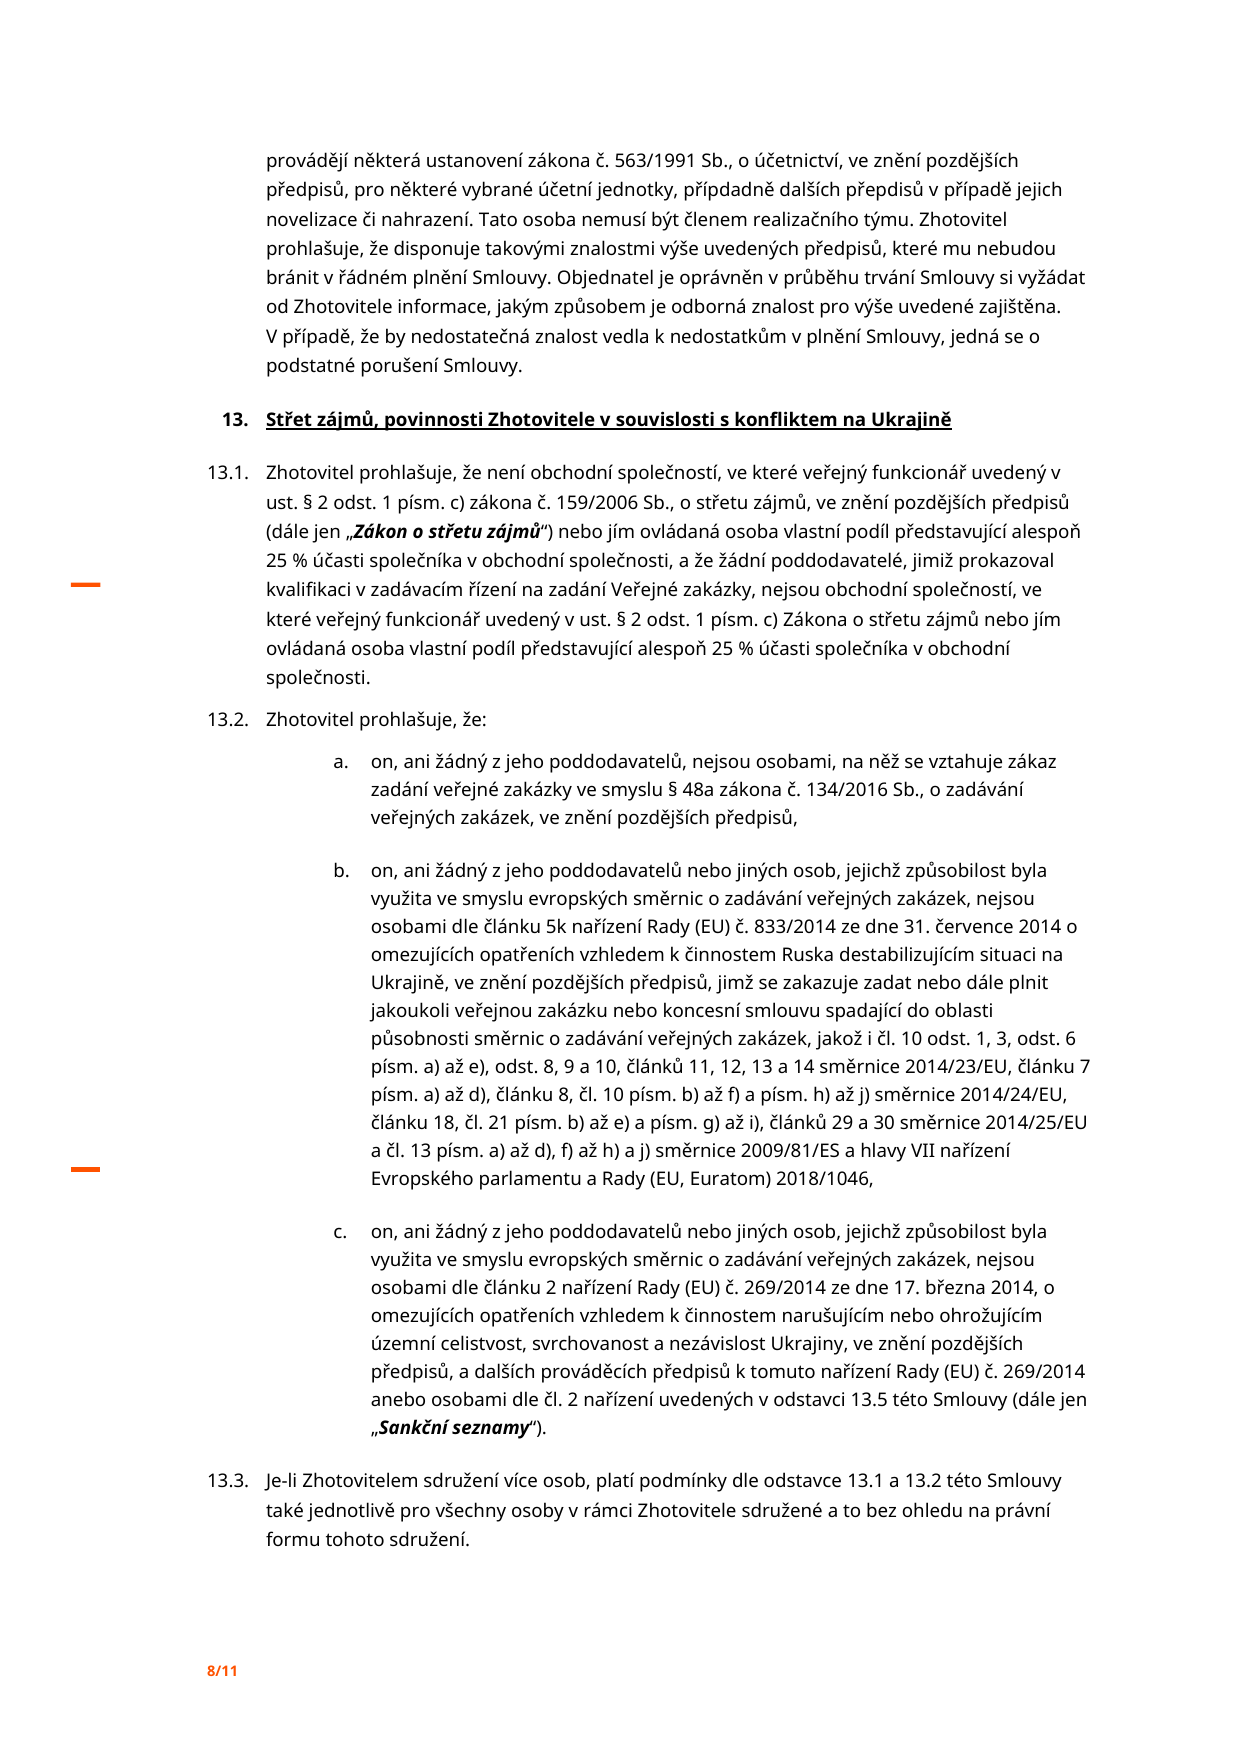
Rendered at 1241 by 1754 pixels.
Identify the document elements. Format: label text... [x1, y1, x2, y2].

list on, ani žádný z jeho poddodavatelů, nejsou osobami, na něž se vztahuje zákaz zadání veřejné zakázky ve smyslu § 48a zákona č. 134/2016 Sb., o zadávání veřejných zakázek, ve znění pozdějších předpisů, [333, 748, 1093, 830]
list on, ani žádný z jeho poddodavatelů nebo jiných osob, jejichž způsobilost byla využita ve smyslu evropských směrnic o zadávání veřejných zakázek, nejsou osobami dle článku 5k nařízení Rady (EU) č. 833/2014 ze dne 31. července 2014 o omezujících opatřeních vzhledem k činnostem Ruska destabilizujícím situaci na Ukrajině, ve znění pozdějších předpisů, jimž se zakazuje zadat nebo dále plnit jakoukoli veřejnou zakázku nebo koncesní smlouvu spadající do oblasti působnosti směrnic o zadávání veřejných zakázek, jakož i čl. 10 odst. 1, 3, odst. 6 písm. a) až e), odst. 8, 9 a 10, článků 11, 12, 13 a 14 směrnice 2014/23/EU, článku 7 písm. a) až d), článku 8, čl. 10 písm. b) až f) a písm. h) až j) směrnice 2014/24/EU, článku 18, čl. 21 písm. b) až e) a písm. g) až i), článků 29 a 30 směrnice 2014/25/EU a čl. 13 písm. a) až d), f) až h) a j) směrnice 2009/81/ES a hlavy VII nařízení Evropského parlamentu a Rady (EU, Euratom) 2018/1046, [333, 857, 1093, 1191]
text Zhotovitel prohlašuje, že: [207, 706, 1093, 732]
list on, ani žádný z jeho poddodavatelů nebo jiných osob, jejichž způsobilost byla využita ve smyslu evropských směrnic o zadávání veřejných zakázek, nejsou osobami dle článku 2 nařízení Rady (EU) č. 269/2014 ze dne 17. března 2014, o omezujících opatřeních vzhledem k činnostem narušujícím nebo ohrožujícím územní celistvost, svrchovanost a nezávislost Ukrajiny, ve znění pozdějších předpisů, a dalších prováděcích předpisů k tomuto nařízení Rady (EU) č. 269/2014 anebo osobami dle čl. 2 nařízení uvedených v odstavci 13.5 této Smlouvy (dále jen „Sankční seznamy“). [333, 1218, 1093, 1440]
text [207, 147, 1093, 378]
subtitle Střet zájmů, povinnosti Zhotovitele v souvislosti s konfliktem na Ukrajině [222, 407, 1093, 432]
text Zhotovitel prohlašuje, že není obchodní společností, ve které veřejný funkcionář uvedený v ust. § 2 odst. 1 písm. c) zákona č. 159/2006 Sb., o střetu zájmů, ve znění pozdějších předpisů (dále jen „Zákon o střetu zájmů“) nebo jím ovládaná osoba vlastní podíl představující alespoň 25 % účasti společníka v obchodní společnosti, a že žádní poddodavatelé, jimiž prokazoval kvalifikaci v zadávacím řízení na zadání Veřejné zakázky, nejsou obchodní společností, ve které veřejný funkcionář uvedený v ust. § 2 odst. 1 písm. c) Zákona o střetu zájmů nebo jím ovládaná osoba vlastní podíl představující alespoň 25 % účasti společníka v obchodní společnosti. [207, 460, 1093, 690]
text Je-li Zhotovitelem sdružení více osob, platí podmínky dle odstavce 13.1 a 13.2 této Smlouvy také jednotlivě pro všechny osoby v rámci Zhotovitele sdružené a to bez ohledu na právní formu tohoto sdružení. [207, 1468, 1093, 1552]
